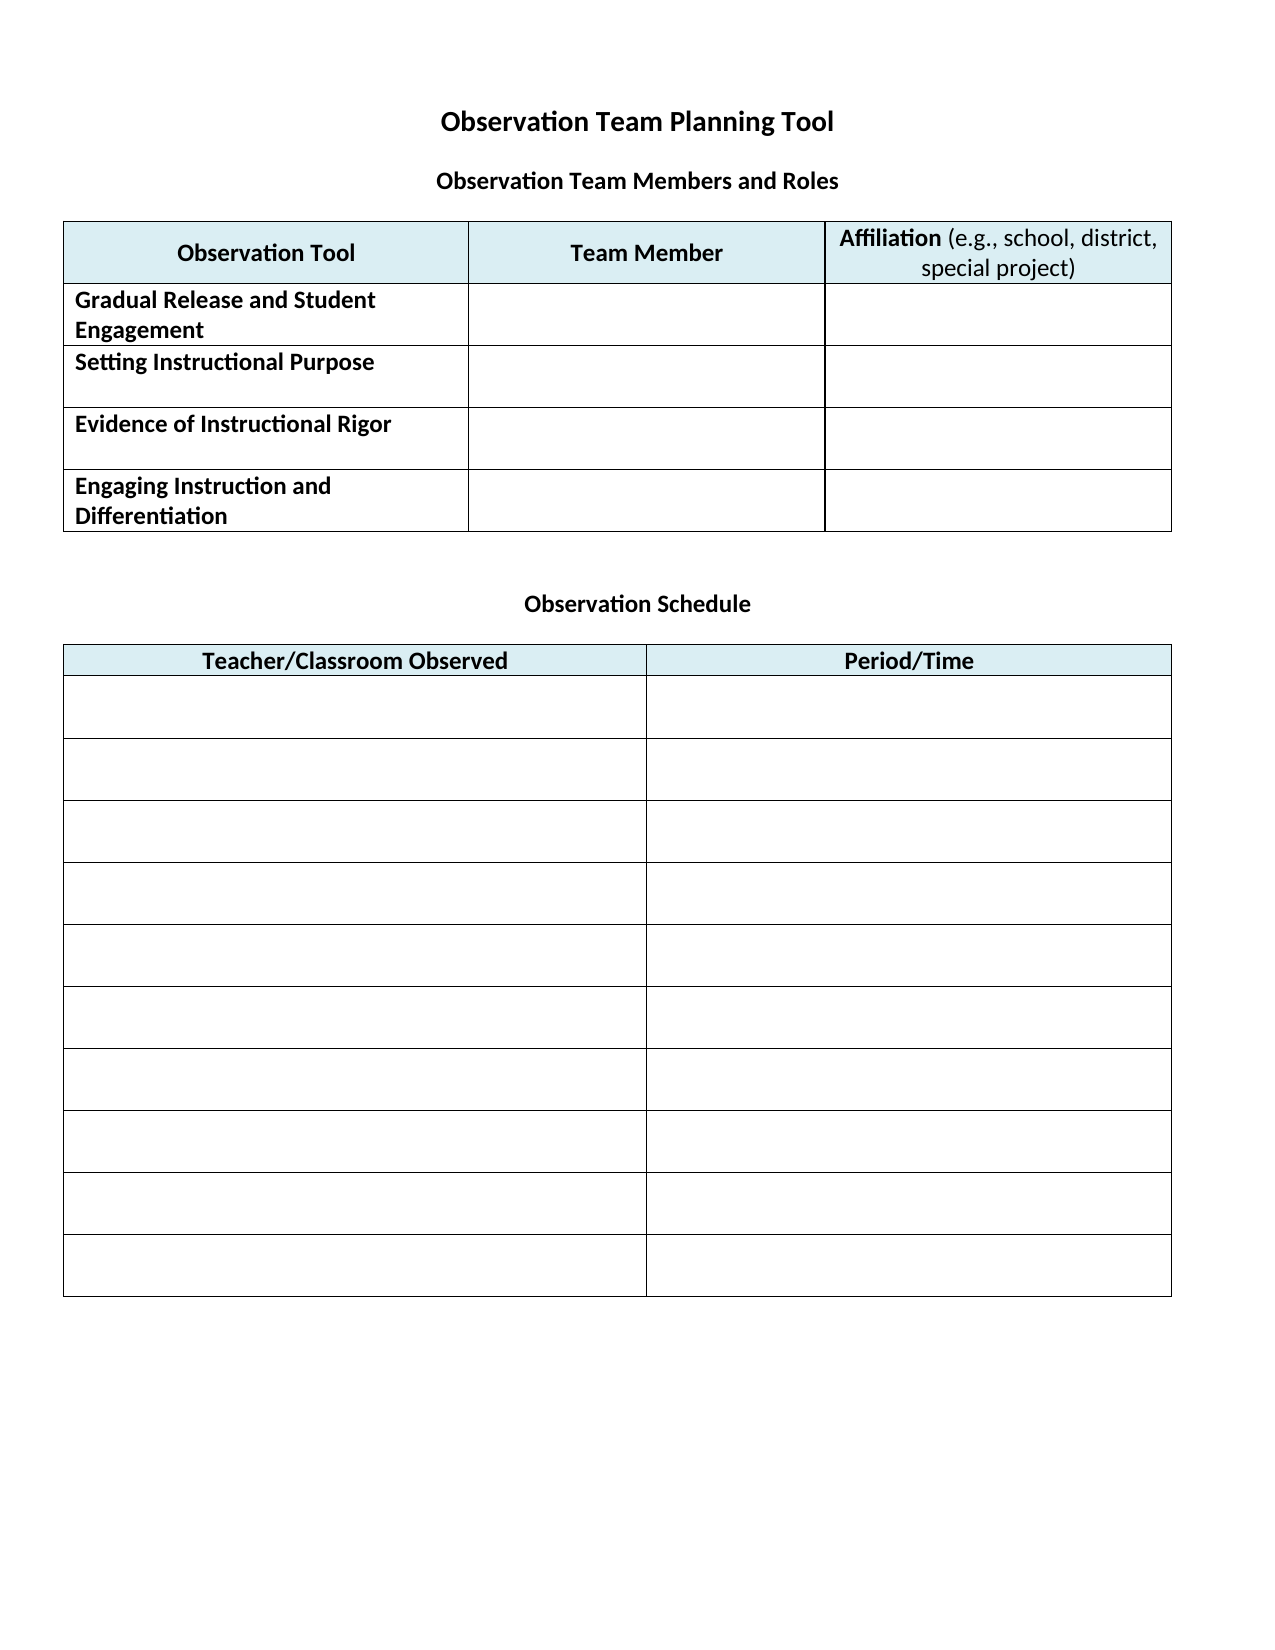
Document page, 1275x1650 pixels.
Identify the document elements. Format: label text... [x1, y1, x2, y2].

table_cell [647, 1049, 1171, 1110]
table_cell [647, 739, 1171, 799]
table_cell [647, 925, 1171, 986]
table_cell [647, 987, 1171, 1048]
table_cell [826, 284, 1171, 345]
table_header Affiliation (e.g., school, district, special project) [826, 222, 1171, 283]
table_cell [469, 470, 824, 531]
table_cell [826, 408, 1171, 469]
table_cell [647, 1235, 1171, 1296]
text Observation Schedule [75, 588, 1200, 618]
table_cell Setting Instructional Purpose [64, 346, 468, 407]
table_header Team Member [469, 222, 824, 283]
text Observation Team Planning Tool [75, 103, 1200, 139]
table_cell [469, 284, 824, 345]
table_cell [64, 1049, 646, 1110]
table_cell [64, 1173, 646, 1234]
table_cell Evidence of Instructional Rigor [64, 408, 468, 469]
table_header Teacher/Classroom Observed [64, 645, 646, 675]
table_cell [64, 676, 646, 737]
table_cell [647, 676, 1171, 737]
table_cell [64, 1235, 646, 1296]
table_header Period/Time [647, 645, 1171, 675]
table_cell [647, 863, 1171, 924]
table_header Observation Tool [64, 222, 468, 283]
table_cell [64, 863, 646, 924]
table_cell [469, 346, 824, 407]
table_cell [826, 346, 1171, 407]
table_cell [64, 987, 646, 1048]
table_cell [64, 739, 646, 799]
table_cell [647, 1111, 1171, 1172]
table_cell Engaging Instruction and Differentiation [64, 470, 468, 531]
table_cell [64, 801, 646, 862]
table_cell [647, 1173, 1171, 1234]
table_cell [64, 1111, 646, 1172]
table_cell [647, 801, 1171, 862]
table_cell [64, 925, 646, 986]
table_cell [826, 470, 1171, 531]
text Observation Team Members and Roles [75, 165, 1200, 195]
table_cell [469, 408, 824, 469]
table_cell Gradual Release and Student Engagement [64, 284, 468, 345]
